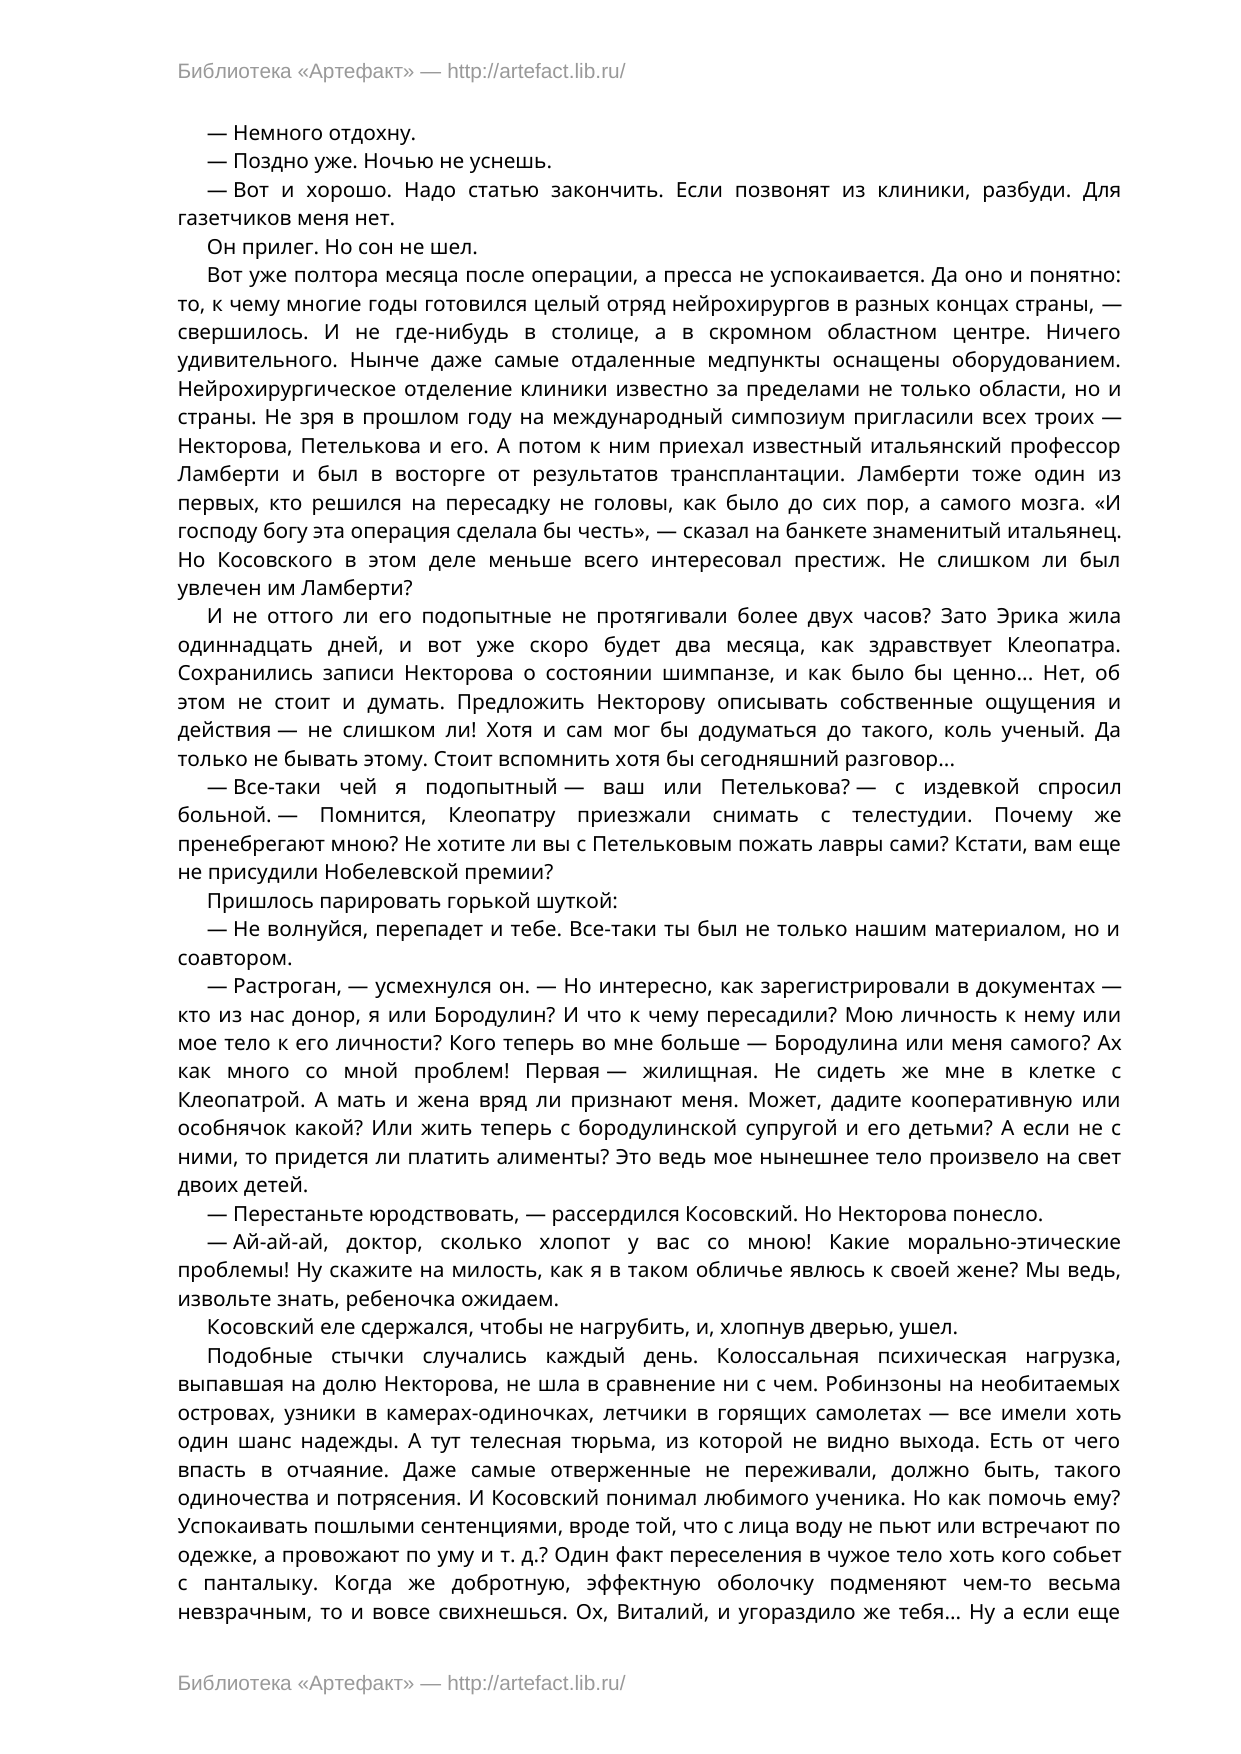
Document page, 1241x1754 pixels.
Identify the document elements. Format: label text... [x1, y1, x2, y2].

text И не оттого ли его подопытные не протягивали более двух часов? Зато Эрика жила одиннадцать дней, и вот уже скоро будет два месяца, как здравствует Клеопатра. Сохранились записи Некторова о состоянии шимпанзе, и как было бы ценно... Нет, об этом не стоит и думать. Предложить Некторову описывать собственные ощущения и действия — не слишком ли! Хотя и сам мог бы додуматься до такого, коль ученый. Да только не бывать этому. Стоит вспомнить хотя бы сегодняшний разговор... [177, 602, 1122, 772]
text — Немного отдохну. [177, 118, 1122, 147]
text Косовский еле сдержался, чтобы не нагрубить, и, хлопнув дверью, ушел. [177, 1312, 1122, 1341]
text — Ай-ай-ай, доктор, сколько хлопот у вас со мною! Какие морально-этические проблемы! Ну скажите на милость, как я в таком обличье явлюсь к своей жене? Мы ведь, извольте знать, ребеночка ожидаем. [177, 1227, 1122, 1312]
text Он прилег. Но сон не шел. [177, 232, 1122, 260]
text — Не волнуйся, перепадет и тебе. Все-таки ты был не только нашим материалом, но и соавтором. [177, 914, 1122, 971]
text Вот уже полтора месяца после операции, а пресса не успокаивается. Да оно и понятно: то, к чему многие годы готовился целый отряд нейрохирургов в разных концах страны, — свершилось. И не где-нибудь в столице, а в скромном областном центре. Ничего удивительного. Нынче даже самые отдаленные медпункты оснащены оборудованием. Нейрохирургическое отделение клиники известно за пределами не только области, но и страны. Не зря в прошлом году на международный симпозиум пригласили всех троих — Некторова, Петелькова и его. А потом к ним приехал известный итальянский профессор Ламберти и был в восторге от результатов трансплантации. Ламберти тоже один из первых, кто решился на пересадку не головы, как было до сих пор, а самого мозга. «И господу богу эта операция сделала бы честь», — сказал на банкете знаменитый итальянец. Но Косовского в этом деле меньше всего интересовал престиж. Не слишком ли был увлечен им Ламберти? [177, 260, 1122, 602]
text — Вот и хорошо. Надо статью закончить. Если позвонят из клиники, разбуди. Для газетчиков меня нет. [177, 175, 1122, 232]
text Пришлось парировать горькой шуткой: [177, 886, 1122, 914]
text — Все-таки чей я подопытный — ваш или Петелькова? — с издевкой спросил больной. — Помнится, Клеопатру приезжали снимать с телестудии. Почему же пренебрегают мною? Не хотите ли вы с Петельковым пожать лавры сами? Кстати, вам еще не присудили Нобелевской премии? [177, 772, 1122, 886]
text — Перестаньте юродствовать, — рассердился Косовский. Но Некторова понесло. [177, 1199, 1122, 1227]
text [177, 1341, 1122, 1625]
text — Поздно уже. Ночью не уснешь. [177, 147, 1122, 175]
text — Растроган, — усмехнулся он. — Но интересно, как зарегистрировали в документах — кто из нас донор, я или Бородулин? И что к чему пересадили? Мою личность к нему или мое тело к его личности? Кого теперь во мне больше — Бородулина или меня самого? Ах как много со мной проблем! Первая — жилищная. Не сидеть же мне в клетке с Клеопатрой. А мать и жена вряд ли признают меня. Может, дадите кооперативную или особнячок какой? Или жить теперь с бородулинской супругой и его детьми? А если не с ними, то придется ли платить алименты? Это ведь мое нынешнее тело произвело на свет двоих детей. [177, 971, 1122, 1199]
